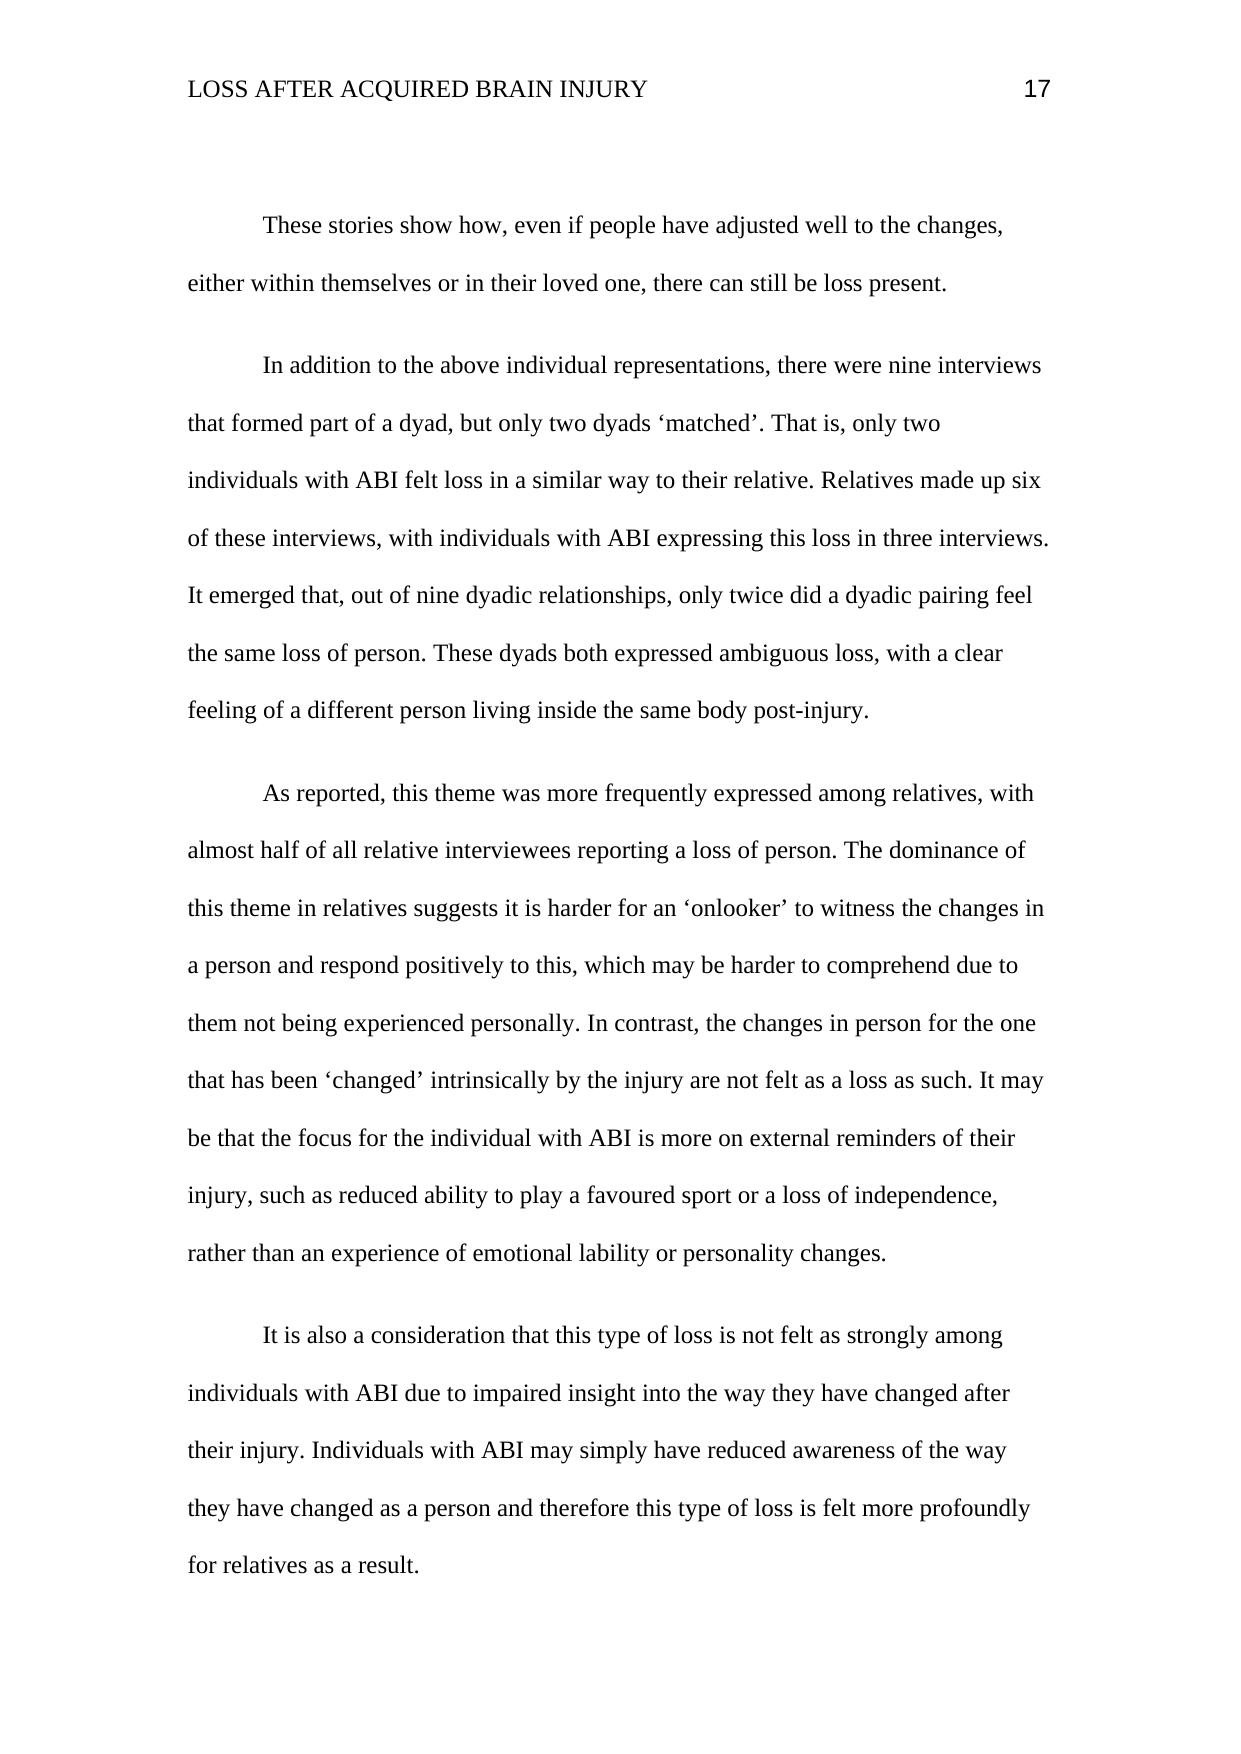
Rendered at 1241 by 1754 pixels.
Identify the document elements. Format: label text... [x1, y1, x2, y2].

text As reported, this theme was more frequently expressed among relatives, with almost half of all relative interviewees reporting a loss of person. The dominance of this theme in relatives suggests it is harder for an ‘onlooker’ to witness the changes in a person and respond positively to this, which may be harder to comprehend due to them not being experienced personally. In contrast, the changes in person for the one that has been ‘changed’ intrinsically by the injury are not felt as a loss as such. It may be that the focus for the individual with ABI is more on external reminders of their injury, such as reduced ability to play a favoured sport or a loss of independence, rather than an experience of emotional lability or personality changes. [187, 778, 1053, 1266]
text In addition to the above individual representations, there were nine interviews that formed part of a dyad, but only two dyads ‘matched’. That is, only two individuals with ABI felt loss in a similar way to their relative. Relatives made up six of these interviews, with individuals with ABI expressing this loss in three interviews. It emerged that, out of nine dyadic relationships, only twice did a dyadic pairing feel the same loss of person. These dyads both expressed ambiguous loss, with a clear feeling of a different person living inside the same body post-injury. [187, 350, 1053, 724]
text These stories show how, even if people have adjusted well to the changes, either within themselves or in their loved one, there can still be loss present. [187, 210, 1053, 296]
text It is also a consideration that this type of loss is not felt as strongly among individuals with ABI due to impaired insight into the way they have changed after their injury. Individuals with ABI may simply have reduced awareness of the way they have changed as a person and therefore this type of loss is felt more profoundly for relatives as a result. [187, 1320, 1053, 1579]
